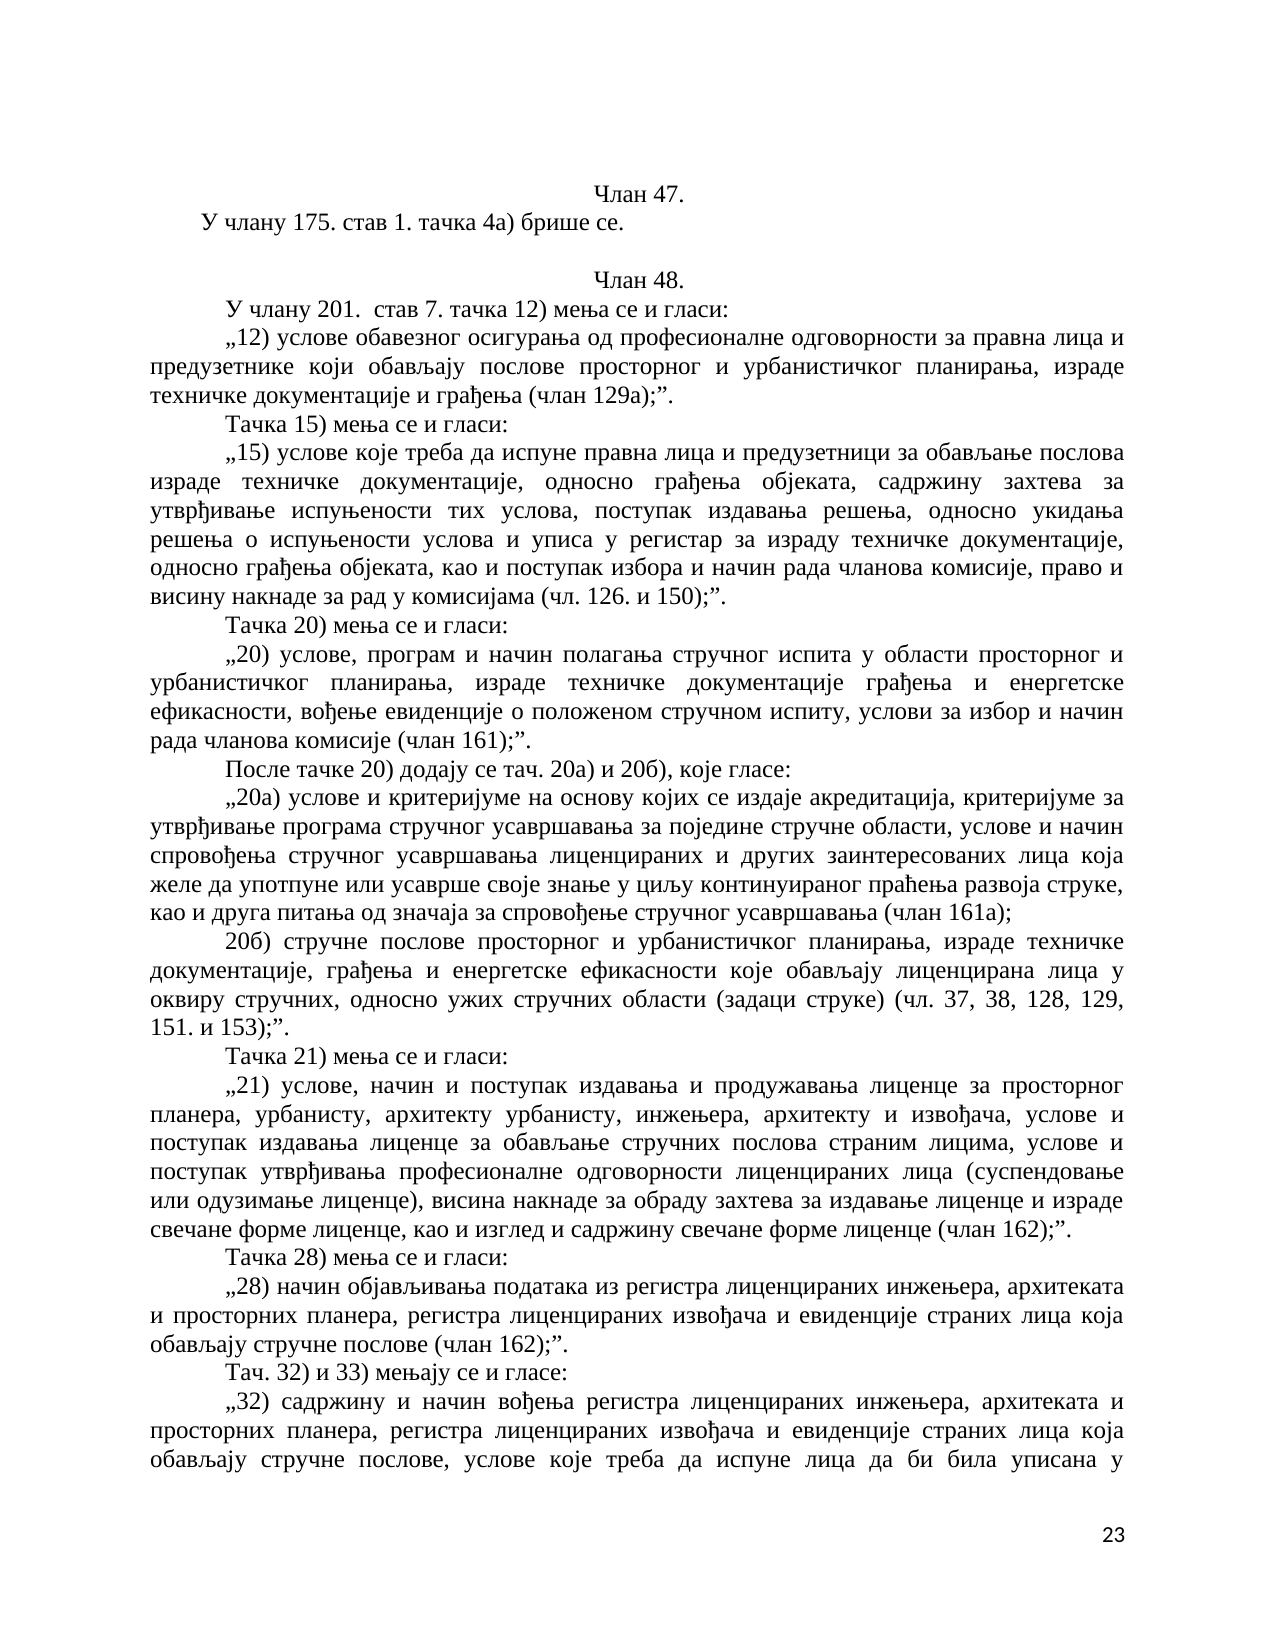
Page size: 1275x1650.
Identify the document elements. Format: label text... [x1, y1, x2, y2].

text Тачка 28) мења се и гласи: [150, 1242, 1125, 1271]
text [150, 1386, 1125, 1472]
text 20б) стручне послове просторног и урбанистичког планирања, израде техничке документације, грађења и енергетске ефикасности које обављају лиценцирана лица у оквиру стручних, односно ужих стручних области (задаци струке) (чл. 37, 38, 128, 129, 151. и 153);”. [150, 926, 1125, 1041]
text Члан 47. [150, 179, 1125, 207]
text „12) услове обавезног осигурања од професионалне одговорности за правна лица и предузетнике који обављају послове просторног и урбанистичког планирања, израде техничке документације и грађења (члан 129а);”. [150, 322, 1125, 409]
text У члану 201. став 7. тачка 12) мења се и гласи: [150, 294, 1125, 322]
text Тачка 21) мења се и гласи: [150, 1041, 1125, 1070]
text „20) услове, програм и начин полагања стручног испита у области просторног и урбанистичког планирања, израде техничке документације грађења и енергетске ефикасности, вођење евиденције о положеном стручном испиту, услови за избор и начин рада чланова комисије (члан 161);”. [150, 639, 1125, 754]
text Тач. 32) и 33) мењају се и гласе: [150, 1357, 1125, 1386]
text „28) начин објављивања података из регистра лиценцираних инжењера, архитеката и просторних планера, регистра лиценцираних извођача и евиденције страних лица која обављају стручне послове (члан 162);”. [150, 1271, 1125, 1357]
text Тачка 20) мења се и гласи: [150, 610, 1125, 639]
text „20а) услове и критеријуме на основу којих се издаје акредитација, критеријуме за утврђивање програма стручног усавршавања за поједине стручне области, услове и начин спровођења стручног усавршавања лиценцираних и других заинтересованих лица која желе да употпуне или усаврше своје знање у циљу континуираног праћења развоја струке, као и друга питања од значаја за спровођење стручног усавршавања (члан 161а); [150, 782, 1125, 926]
text „15) услове које треба да испуне правна лица и предузетници за обављање послова израде техничке документације, односно грађења објеката, садржину захтева за утврђивање испуњености тих услова, поступак издавања решења, односно укидања решења о испуњености услова и уписа у регистар за израду техничке документације, односно грађења објеката, као и поступак избора и начин рада чланова комисије, право и висину накнаде за рад у комисијама (чл. 126. и 150);”. [150, 437, 1125, 610]
text У члану 175. став 1. тачка 4а) брише се. [150, 207, 1125, 236]
text После тачке 20) додају се тач. 20а) и 20б), које гласе: [150, 754, 1125, 782]
text Члан 48. [150, 265, 1125, 294]
text „21) услове, начин и поступак издавања и продужавања лиценце за просторног планера, урбанисту, архитекту урбанисту, инжењера, архитекту и извођача, услове и поступак издавања лиценце за обављање стручних послова страним лицима, услове и поступак утврђивања професионалне одговорности лиценцираних лица (суспендовање или одузимање лиценце), висина накнаде за обраду захтева за издавање лиценце и израде свечане форме лиценце, као и изглед и садржину свечане форме лиценце (члан 162);”. [150, 1070, 1125, 1242]
text Тачка 15) мења се и гласи: [150, 409, 1125, 437]
